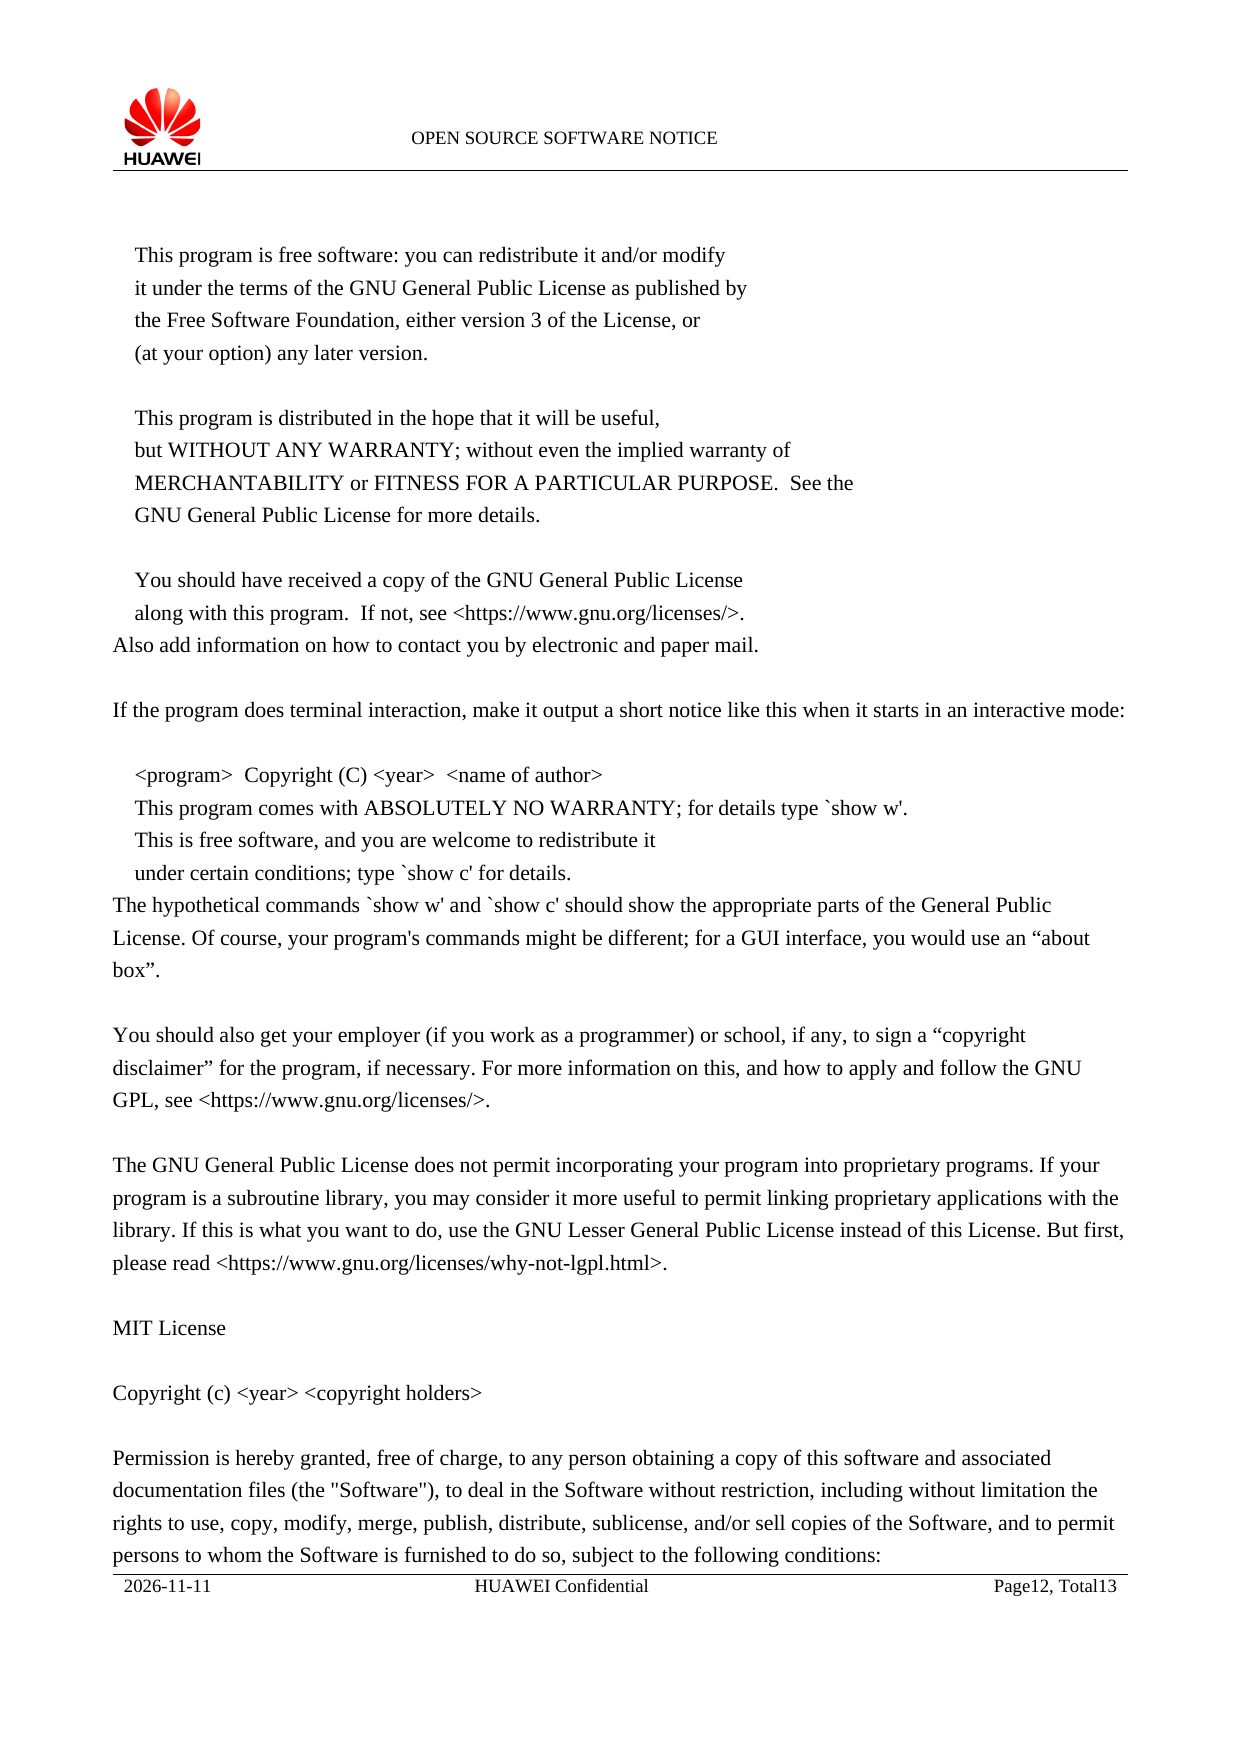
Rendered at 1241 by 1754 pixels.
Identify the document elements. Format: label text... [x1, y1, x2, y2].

picture [124, 88, 201, 165]
